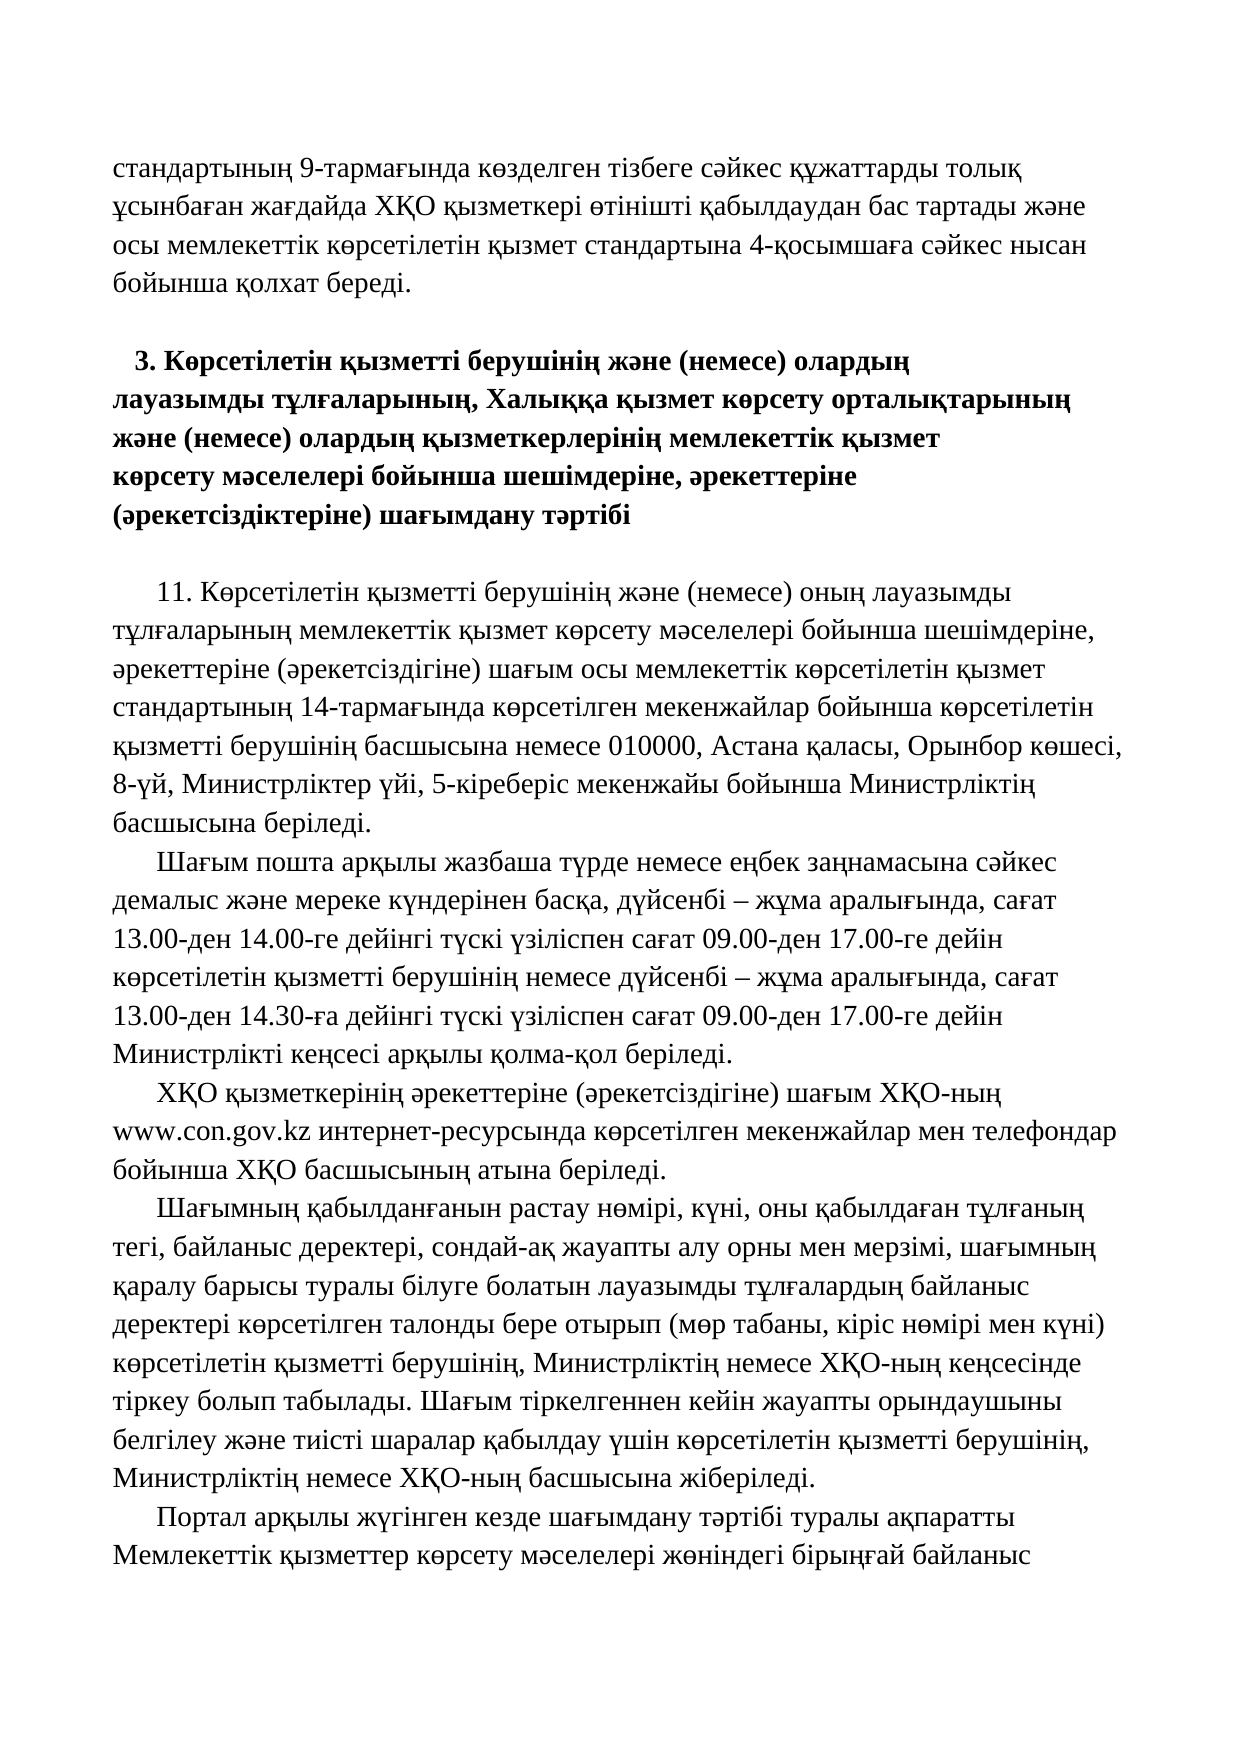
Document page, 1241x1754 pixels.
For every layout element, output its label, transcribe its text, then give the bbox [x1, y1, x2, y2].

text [112, 574, 1128, 1571]
text 3. Көрсетілетін қызметті берушінің және (немесе) олардың лауазымды тұлғаларының, Халыққа қызмет көрсету орталықтарының және (немесе) олардың қызметкерлерінің мемлекеттік қызмет көрсету мәселелері бойынша шешімдеріне, әрекеттеріне (әрекетсіздіктеріне) шағымдану тәртібі [112, 343, 1128, 530]
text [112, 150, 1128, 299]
